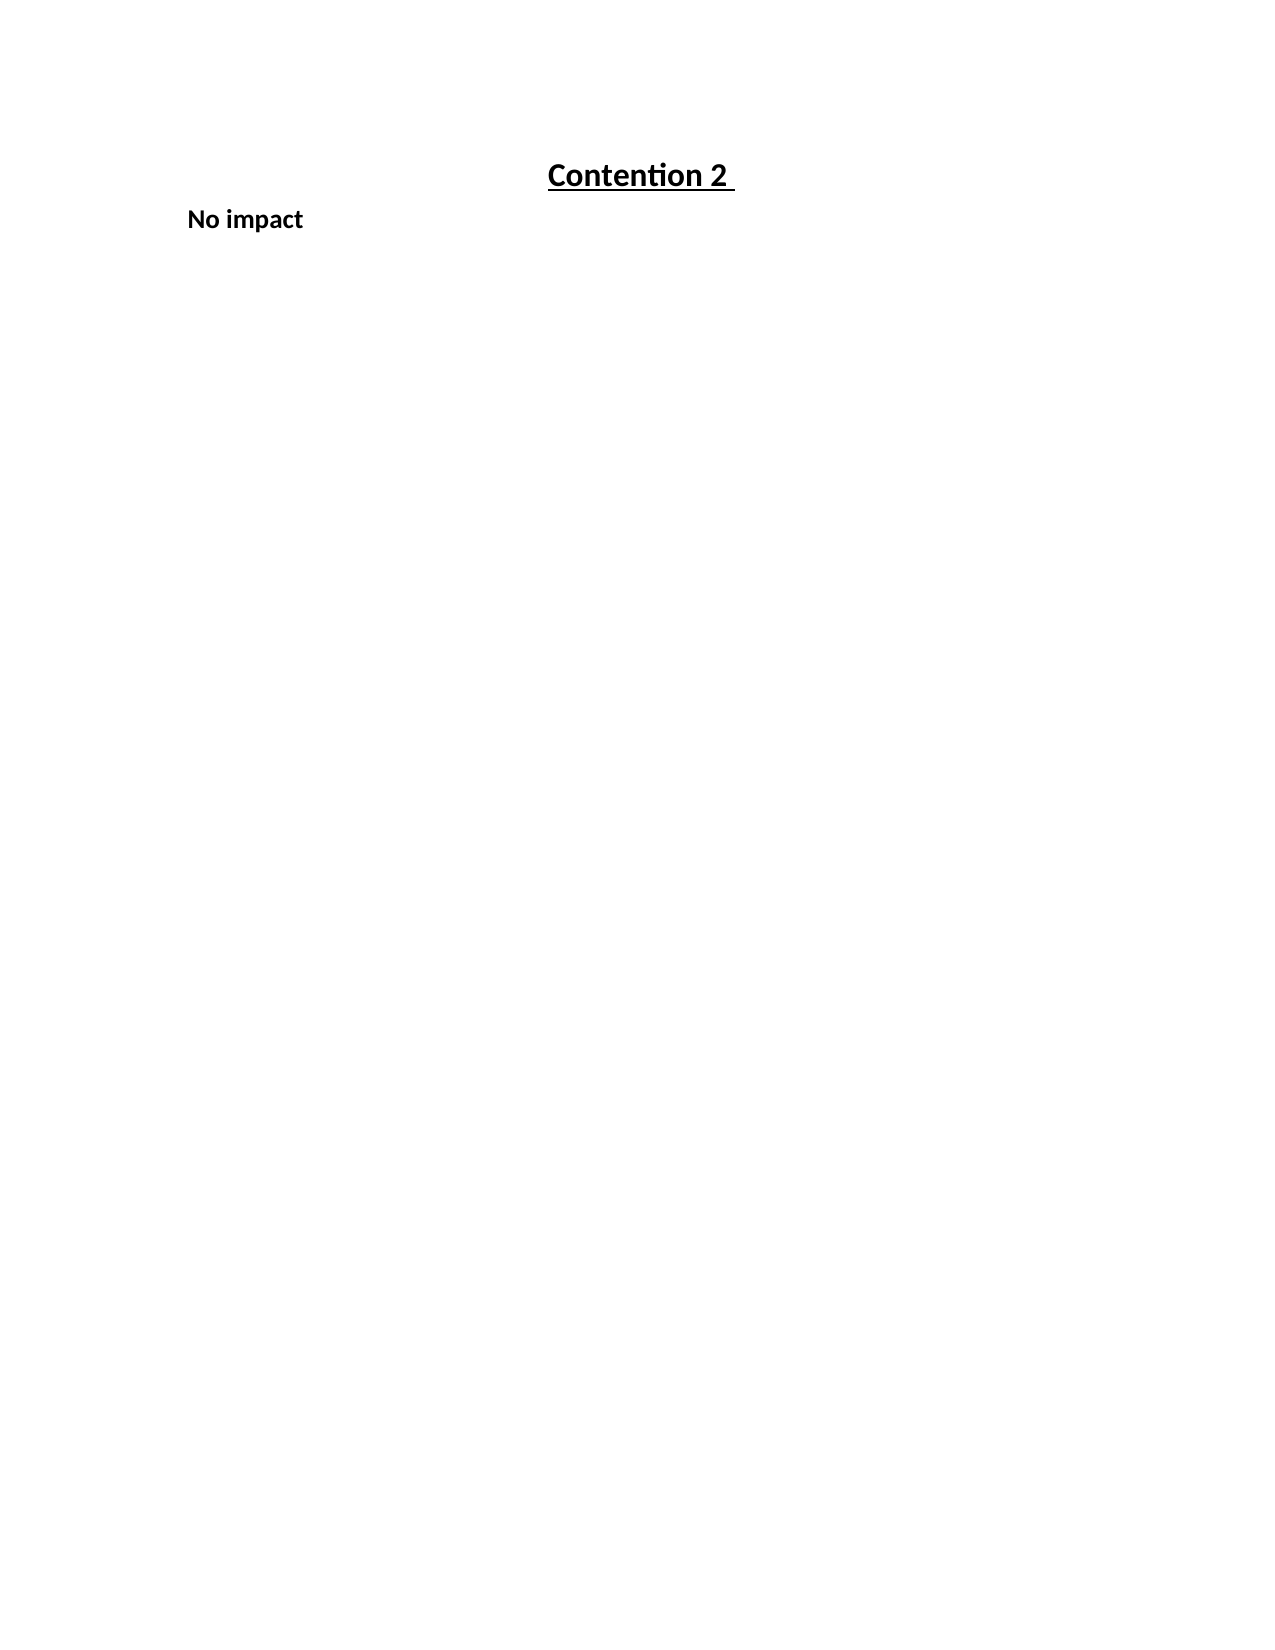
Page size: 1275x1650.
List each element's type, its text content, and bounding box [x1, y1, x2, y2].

subtitle Contention 2 [187, 154, 1087, 195]
subtitle No impact [187, 202, 1087, 235]
